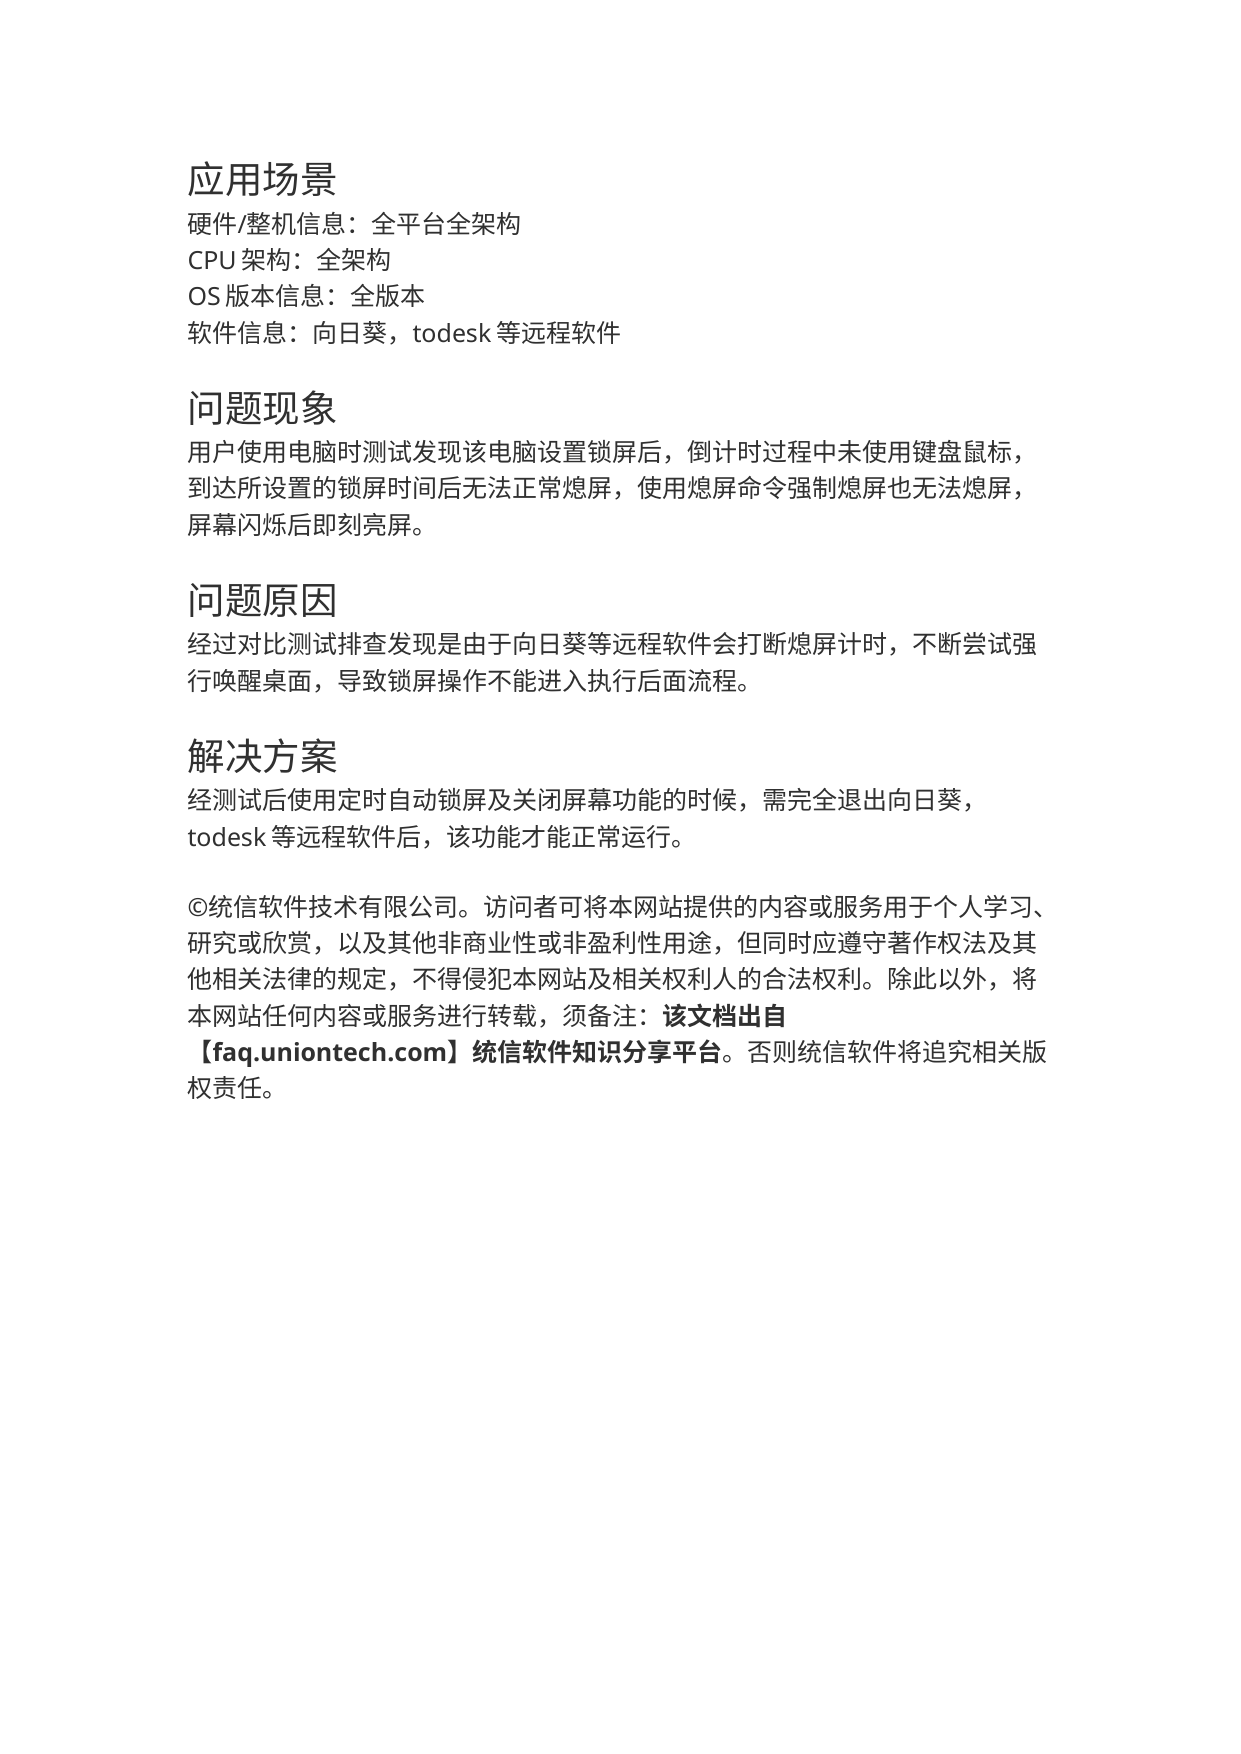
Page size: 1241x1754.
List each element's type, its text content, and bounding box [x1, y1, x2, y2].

text ©统信软件技术有限公司。访问者可将本网站提供的内容或服务用于个人学习、研究或欣赏，以及其他非商业性或非盈利性用途，但同时应遵守著作权法及其他相关法律的规定，不得侵犯本网站及相关权利人的合法权利。除此以外，将本网站任何内容或服务进行转载，须备注：该文档出自【faq.uniontech.com】统信软件知识分享平台。否则统信软件将追究相关版权责任。 [187, 887, 1053, 1105]
text 解决方案 [187, 727, 1053, 781]
text CPU架构：全架构 [187, 241, 1053, 277]
text 用户使用电脑时测试发现该电脑设置锁屏后，倒计时过程中未使用键盘鼠标，到达所设置的锁屏时间后无法正常熄屏，使用熄屏命令强制熄屏也无法熄屏，屏幕闪烁后即刻亮屏。 [187, 433, 1053, 541]
text 硬件/整机信息：全平台全架构 [187, 204, 1053, 241]
text 问题现象 [187, 378, 1053, 433]
text 经测试后使用定时自动锁屏及关闭屏幕功能的时候，需完全退出向日葵，todesk等远程软件后，该功能才能正常运行。 [187, 781, 1053, 853]
text 经过对比测试排查发现是由于向日葵等远程软件会打断熄屏计时，不断尝试强行唤醒桌面，导致锁屏操作不能进入执行后面流程。 [187, 625, 1053, 697]
text OS版本信息：全版本 [187, 277, 1053, 313]
text 应用场景 [187, 150, 1053, 204]
text 问题原因 [187, 571, 1053, 625]
text 软件信息：向日葵，todesk等远程软件 [187, 313, 1053, 349]
